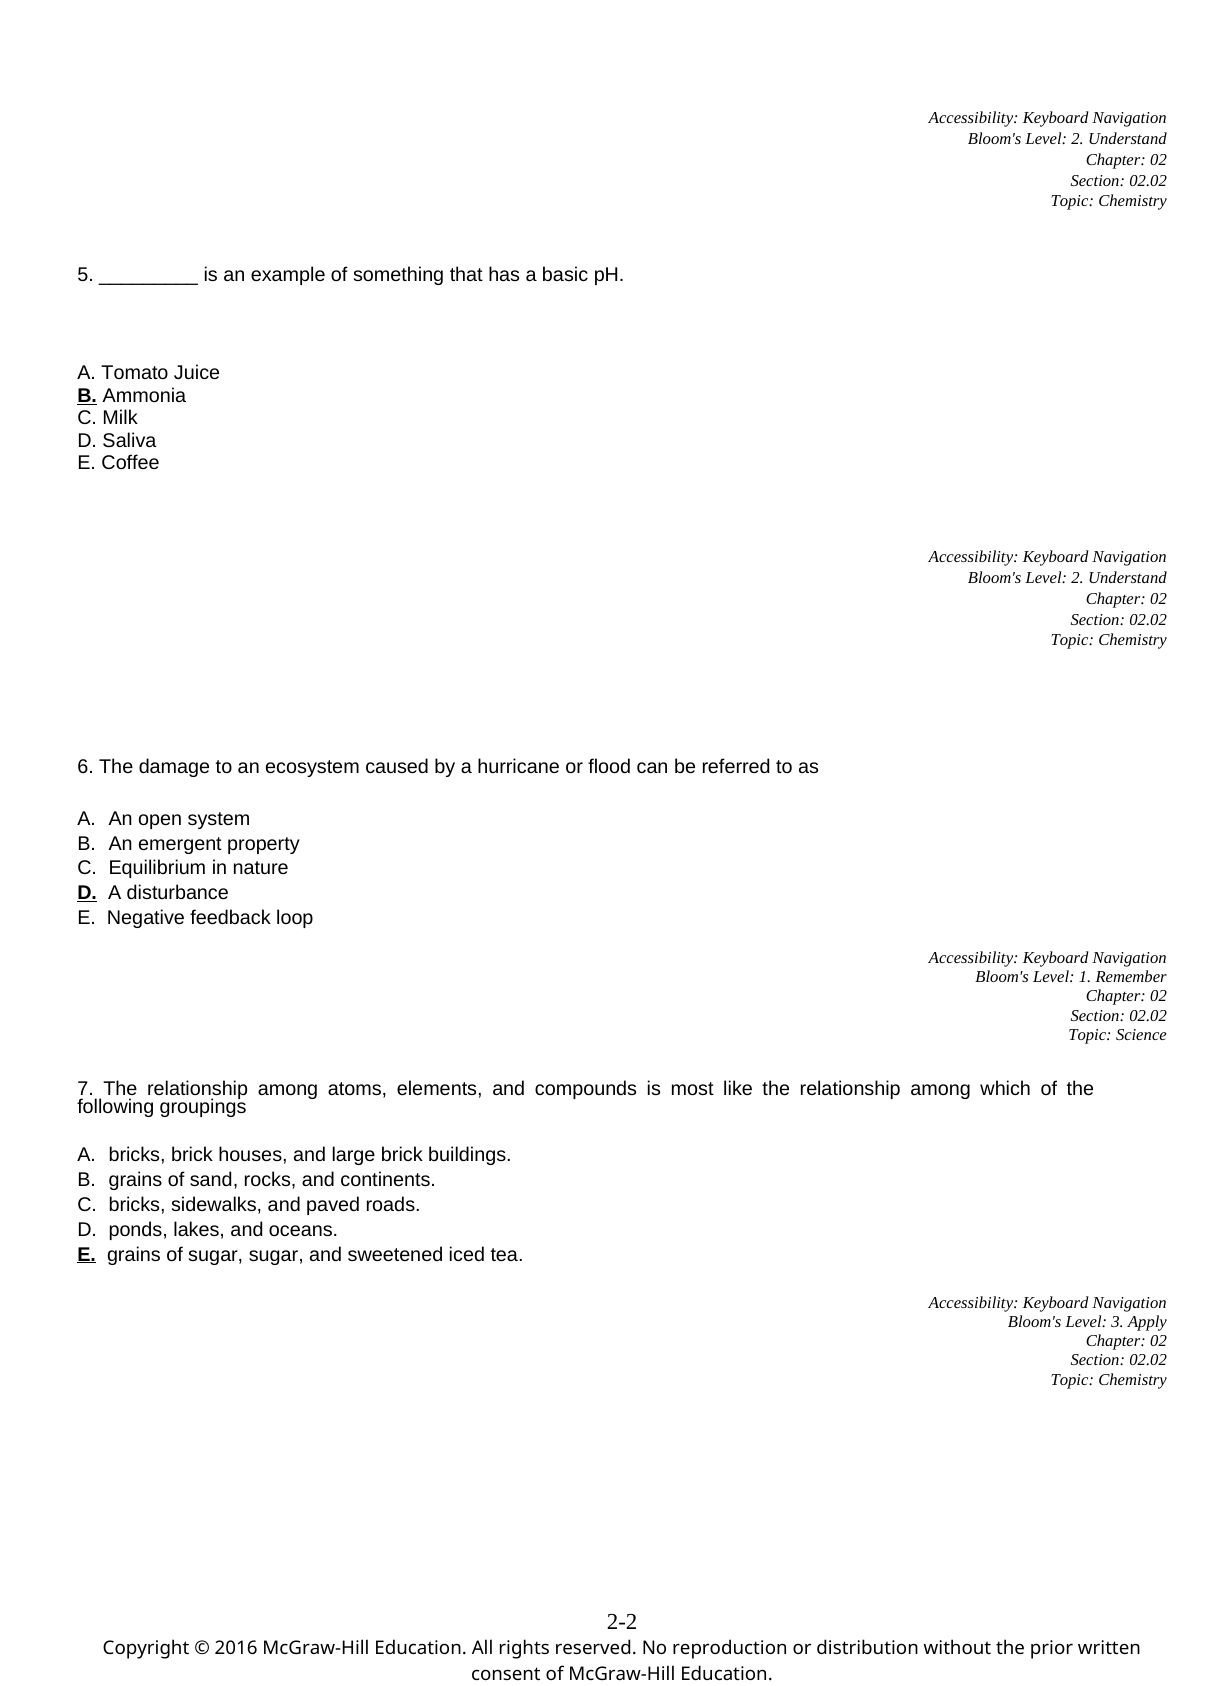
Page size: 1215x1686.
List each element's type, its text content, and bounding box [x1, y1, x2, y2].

text C. Milk [77, 407, 1167, 429]
text Accessibility: Keyboard Navigation [77, 948, 1167, 967]
text 7. The relationship among atoms, elements, and compounds is most like the relationship among which of the following groupings [77, 1081, 1096, 1118]
text B. Ammonia [77, 384, 1167, 407]
text 5. _________ is an example of something that has a basic pH. [77, 263, 1167, 286]
list bricks, brick houses, and large brick buildings. [77, 1143, 1167, 1166]
text Topic: Chemistry [77, 630, 1167, 649]
text Chapter: 02 [77, 588, 1167, 608]
list bricks, sidewalks, and paved roads. [77, 1193, 1167, 1215]
text Topic: Chemistry [77, 1369, 1167, 1388]
text 6. The damage to an ecosystem caused by a hurricane or flood can be referred to as [77, 755, 1167, 778]
text Topic: Chemistry [77, 191, 1167, 210]
list Equilibrium in nature [77, 856, 1167, 879]
text Section: 02.02 [77, 1350, 1167, 1369]
text E. Negative feedback loop [77, 906, 1167, 929]
text Chapter: 02 [77, 1331, 1167, 1350]
text Accessibility: Keyboard Navigation [77, 547, 1167, 566]
text E. Coffee [77, 451, 1167, 474]
text Section: 02.02 [77, 170, 1167, 189]
text Chapter: 02 [77, 149, 1167, 169]
text Topic: Science [77, 1024, 1167, 1044]
list An emergent property [77, 831, 1167, 854]
text Bloom's Level: 1. Remember [77, 967, 1167, 986]
text Accessibility: Keyboard Navigation [77, 108, 1167, 127]
text A. Tomato Juice [77, 362, 1167, 384]
text Section: 02.02 [77, 609, 1167, 628]
list An open system [77, 806, 1167, 829]
text Bloom's Level: 2. Understand [77, 129, 1167, 148]
text Section: 02.02 [77, 1005, 1167, 1024]
text Bloom's Level: 2. Understand [77, 568, 1167, 587]
text Bloom's Level: 3. Apply [77, 1312, 1167, 1331]
list ponds, lakes, and oceans. [77, 1217, 1167, 1240]
text D. Saliva [77, 429, 1167, 451]
list grains of sand, rocks, and continents. [77, 1168, 1167, 1190]
text E. grains of sugar, sugar, and sweetened iced tea. [77, 1242, 1167, 1265]
text Chapter: 02 [77, 986, 1167, 1005]
text Accessibility: Keyboard Navigation [77, 1293, 1167, 1312]
text D. A disturbance [77, 881, 1167, 904]
